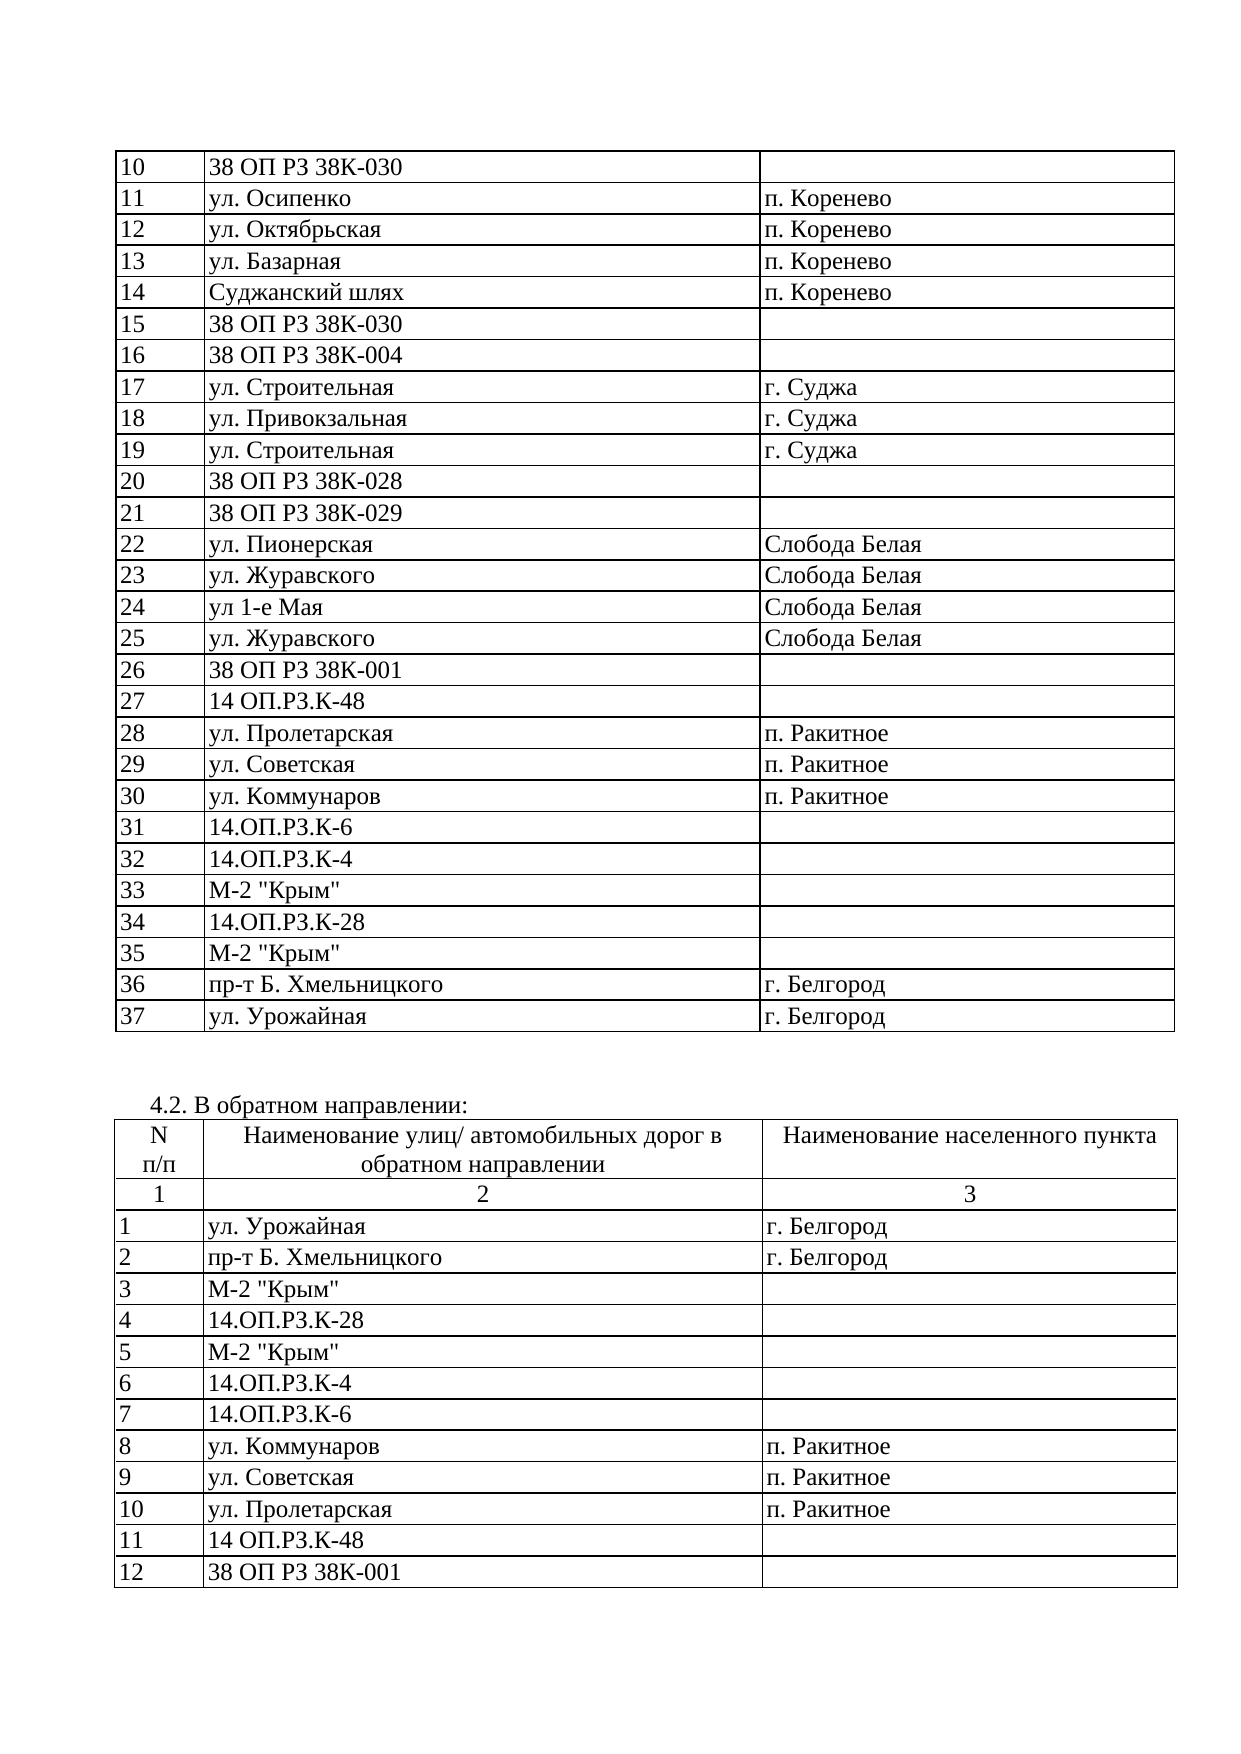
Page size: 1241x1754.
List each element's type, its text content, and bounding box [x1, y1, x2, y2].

table_cell 18 [117, 403, 204, 433]
table_cell 36 [117, 970, 204, 999]
table_cell 7 [115, 1399, 203, 1429]
table_cell 33 [117, 875, 204, 905]
table_cell 38 ОП РЗ 38К-004 [205, 340, 759, 370]
table_cell [763, 1555, 1177, 1587]
table_cell [761, 812, 1174, 842]
table_cell п. Ракитное [763, 1429, 1177, 1461]
table_cell 10 [115, 1493, 203, 1524]
table_cell 4 [115, 1305, 203, 1335]
table_cell [761, 309, 1174, 339]
table_cell ул. Привокзальная [205, 403, 759, 433]
table_cell [761, 498, 1174, 527]
table_cell 13 [117, 246, 204, 276]
table_cell [761, 466, 1174, 496]
table_cell 11 [117, 183, 204, 213]
table_cell ул. Строительная [205, 372, 759, 402]
table_cell 19 [117, 435, 204, 464]
table_cell [763, 1366, 1177, 1398]
table_cell [763, 1304, 1177, 1335]
table_cell Слобода Белая [761, 623, 1174, 653]
table_cell п. Ракитное [761, 749, 1174, 779]
table_cell 14.ОП.РЗ.К-4 [204, 1368, 762, 1398]
table_cell ул. Урожайная [205, 1001, 759, 1031]
table_cell 14.ОП.РЗ.К-4 [205, 844, 759, 873]
table_cell 30 [117, 781, 204, 811]
table_cell 32 [117, 844, 204, 873]
table_cell Суджанский шлях [205, 277, 759, 307]
table_cell 26 [117, 655, 204, 685]
table_cell пр-т Б. Хмельницкого [204, 1242, 762, 1272]
text 4.2. В обратном направлении: [150, 1090, 1090, 1119]
table_cell 21 [117, 498, 204, 527]
table_cell г. Белгород [761, 1001, 1174, 1031]
table_cell ул. Октябрьская [205, 215, 759, 244]
table_cell 15 [117, 309, 204, 339]
table_cell 24 [117, 592, 204, 622]
table_cell п. Ракитное [761, 718, 1174, 748]
table_cell М-2 "Крым" [205, 875, 759, 905]
table_cell 38 ОП РЗ 38К-030 [205, 309, 759, 339]
table_cell п. Ракитное [763, 1461, 1177, 1492]
table_cell [761, 844, 1174, 873]
table_cell 17 [117, 372, 204, 402]
table_cell [761, 152, 1174, 181]
table_cell 38 ОП РЗ 38К-029 [205, 498, 759, 527]
table_cell 9 [115, 1462, 203, 1492]
table_cell ул. Пионерская [205, 529, 759, 559]
table_cell [761, 340, 1174, 370]
table_cell 38 ОП РЗ 38К-028 [205, 466, 759, 496]
table_cell ул. Советская [204, 1462, 762, 1492]
table_cell Слобода Белая [761, 561, 1174, 590]
table_cell 2 [115, 1242, 203, 1272]
table_cell 37 [117, 1001, 204, 1031]
table_header N п/п [115, 1120, 203, 1178]
table_cell пр-т Б. Хмельницкого [205, 970, 759, 999]
table_cell [761, 907, 1174, 936]
table_cell [763, 1398, 1177, 1429]
table_cell п. Коренево [761, 246, 1174, 276]
table_cell Слобода Белая [761, 529, 1174, 559]
table_cell 14 ОП.РЗ.К-48 [205, 686, 759, 716]
table_cell 16 [117, 340, 204, 370]
table_cell [763, 1524, 1177, 1555]
table_cell 29 [117, 749, 204, 779]
table_cell [761, 938, 1174, 968]
table_cell 38 ОП РЗ 38К-001 [205, 655, 759, 685]
table_cell 23 [117, 561, 204, 590]
table_cell 1 [115, 1179, 203, 1209]
table_cell [761, 655, 1174, 685]
table_cell г. Суджа [761, 403, 1174, 433]
table_cell 38 ОП РЗ 38К-001 [204, 1557, 762, 1587]
table_cell 12 [115, 1556, 203, 1587]
table_cell ул. Базарная [205, 246, 759, 276]
table_cell 27 [117, 686, 204, 716]
table_cell 35 [117, 938, 204, 968]
table_cell 2 [204, 1179, 762, 1209]
table_header Наименование населенного пункта [763, 1120, 1177, 1178]
table_cell п. Коренево [761, 215, 1174, 244]
table_cell Слобода Белая [761, 592, 1174, 622]
table_cell 6 [115, 1368, 203, 1398]
table_cell 14.ОП.РЗ.К-6 [204, 1400, 762, 1429]
table_cell ул. Советская [205, 749, 759, 779]
table_cell ул 1-е Мая [205, 592, 759, 622]
table_cell п. Ракитное [761, 781, 1174, 811]
table_cell 3 [115, 1273, 203, 1303]
table_cell 25 [117, 623, 204, 653]
table_cell г. Белгород [761, 970, 1174, 999]
table_cell 20 [117, 466, 204, 496]
table_cell ул. Пролетарская [204, 1494, 762, 1524]
table_cell 14.ОП.РЗ.К-28 [205, 907, 759, 936]
table_cell 38 ОП РЗ 38К-030 [205, 152, 759, 181]
table_cell 10 [117, 152, 204, 181]
table_cell 1 [115, 1210, 203, 1241]
table_cell 34 [117, 907, 204, 936]
table_cell ул. Строительная [205, 435, 759, 464]
table_cell [761, 686, 1174, 716]
table_cell М-2 "Крым" [204, 1274, 762, 1303]
table_cell ул. Пролетарская [205, 718, 759, 748]
table_cell 5 [115, 1336, 203, 1366]
table_cell ул. Урожайная [204, 1211, 762, 1241]
table_cell 14 [117, 277, 204, 307]
table_cell 12 [117, 215, 204, 244]
table_cell 14.ОП.РЗ.К-6 [205, 812, 759, 842]
table_cell 28 [117, 718, 204, 748]
table_cell ул. Осипенко [205, 183, 759, 213]
table_cell г. Суджа [761, 435, 1174, 464]
table_cell 3 [763, 1178, 1177, 1209]
table_header Наименование улиц/ автомобильных дорог в обратном направлении [204, 1120, 762, 1178]
table_cell п. Коренево [761, 183, 1174, 213]
table_cell М-2 "Крым" [205, 938, 759, 968]
table_cell [763, 1272, 1177, 1303]
table_cell п. Ракитное [763, 1492, 1177, 1524]
table_cell 22 [117, 529, 204, 559]
table_cell г. Белгород [763, 1209, 1177, 1241]
table_cell 14 ОП.РЗ.К-48 [204, 1525, 762, 1555]
table_cell п. Коренево [761, 277, 1174, 307]
table_cell 11 [115, 1525, 203, 1555]
table_cell ул. Журавского [205, 561, 759, 590]
table_cell 8 [115, 1430, 203, 1461]
table_cell 14.ОП.РЗ.К-28 [204, 1305, 762, 1335]
table_cell ул. Журавского [205, 623, 759, 653]
table_cell [761, 875, 1174, 905]
table_cell М-2 "Крым" [204, 1337, 762, 1366]
table_cell ул. Коммунаров [204, 1431, 762, 1461]
table_cell г. Суджа [761, 372, 1174, 402]
table_cell ул. Коммунаров [205, 781, 759, 811]
table_cell 31 [117, 812, 204, 842]
table_cell г. Белгород [763, 1241, 1177, 1272]
table_cell [763, 1335, 1177, 1366]
